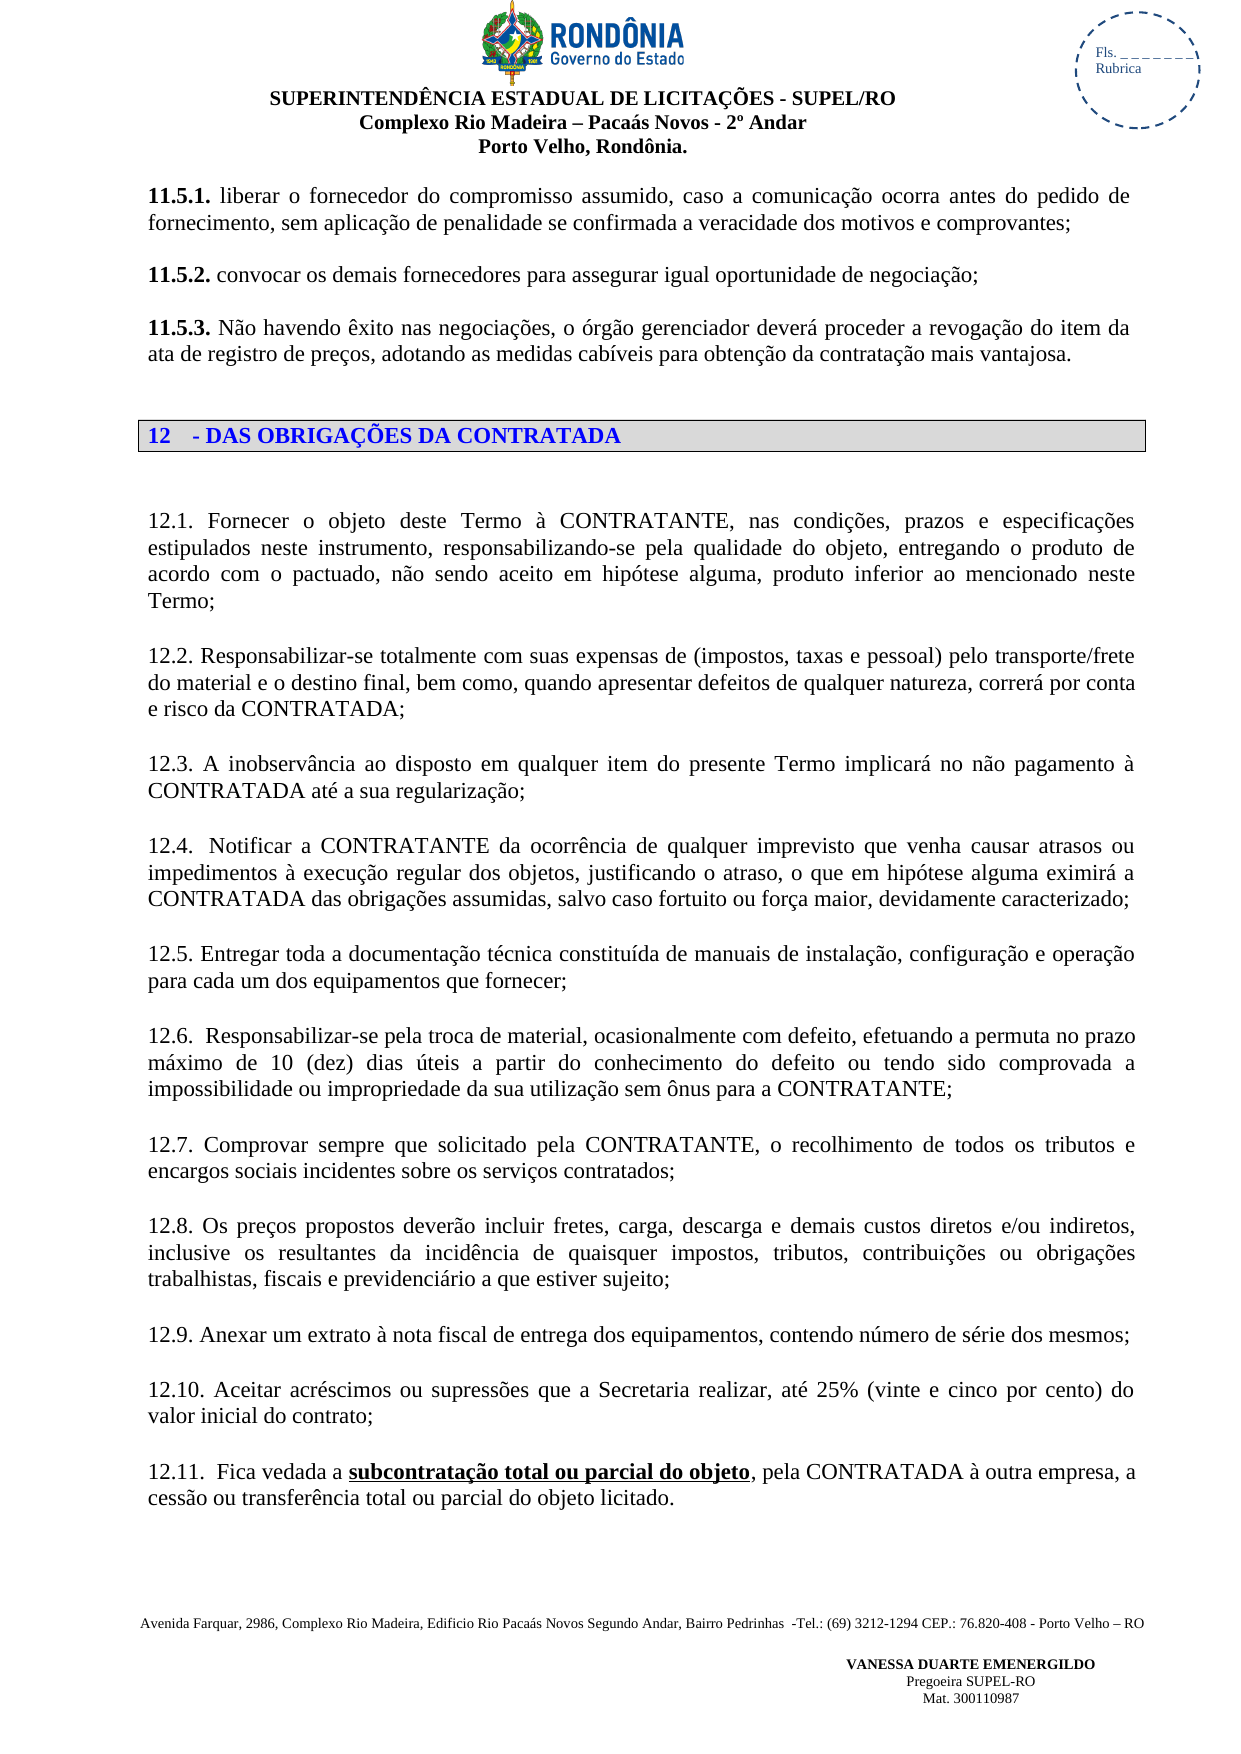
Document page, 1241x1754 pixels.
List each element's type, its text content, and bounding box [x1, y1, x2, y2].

text 11.5.1. liberar o fornecedor do compromisso assumido, caso a comunicação ocorra antes do pedido de fornecimento, sem aplicação de penalidade se confirmada a veracidade dos motivos e comprovantes; [148, 182, 1132, 235]
text 12.10. Aceitar acréscimos ou supressões que a Secretaria realizar, até 25% (vinte e cinco por cento) do valor inicial do contrato; [148, 1376, 1137, 1429]
text 12.5. Entregar toda a documentação técnica constituída de manuais de instalação, configuração e operação para cada um dos equipamentos que fornecer; [148, 941, 1137, 993]
text 12.2. Responsabilizar-se totalmente com suas expensas de (impostos, taxas e pessoal) pelo transporte/frete do material e o destino final, bem como, quando apresentar defeitos de qualquer natureza, correrá por conta e risco da CONTRATADA; [148, 642, 1137, 721]
picture [481, 0, 684, 86]
text 12.8. Os preços propostos deverão incluir fretes, carga, descarga e demais custos diretos e/ou indiretos, inclusive os resultantes da incidência de quaisquer impostos, tributos, contribuições ou obrigações trabalhistas, fiscais e previdenciário a que estiver sujeito; [148, 1212, 1137, 1292]
text 12.3. A inobservância ao disposto em qualquer item do presente Termo implicará no não pagamento à CONTRATADA até a sua regularização; [148, 750, 1137, 803]
text 12.6. Responsabilizar-se pela troca de material, ocasionalmente com defeito, efetuando a permuta no prazo máximo de 10 (dez) dias úteis a partir do conhecimento do defeito ou tendo sido comprovada a impossibilidade ou impropriedade da sua utilização sem ônus para a CONTRATANTE; [148, 1022, 1137, 1101]
text 12.9. Anexar um extrato à nota fiscal de entrega dos equipamentos, contendo número de série dos mesmos; [148, 1321, 1137, 1347]
text 12.4. Notificar a CONTRATANTE da ocorrência de qualquer imprevisto que venha causar atrasos ou impedimentos à execução regular dos objetos, justificando o atraso, o que em hipótese alguma eximirá a CONTRATADA das obrigações assumidas, salvo caso fortuito ou força maior, devidamente caracterizado; [148, 832, 1137, 911]
text 11.5.3. Não havendo êxito nas negociações, o órgão gerenciador deverá proceder a revogação do item da ata de registro de preços, adotando as medidas cabíveis para obtenção da contratação mais vantajosa. [148, 314, 1132, 367]
subtitle - DAS OBRIGAÇÕES DA CONTRATADA [139, 421, 1145, 451]
text 11.5.2. convocar os demais fornecedores para assegurar igual oportunidade de negociação; [148, 261, 1132, 288]
text 12.11. Fica vedada a subcontratação total ou parcial do objeto, pela CONTRATADA à outra empresa, a cessão ou transferência total ou parcial do objeto licitado. [148, 1458, 1137, 1511]
text 12.1. Fornecer o objeto deste Termo à CONTRATANTE, nas condições, prazos e especificações estipulados neste instrumento, responsabilizando-se pela qualidade do objeto, entregando o produto de acordo com o pactuado, não sendo aceito em hipótese alguma, produto inferior ao mencionado neste Termo; [148, 508, 1137, 613]
text 12.7. Comprovar sempre que solicitado pela CONTRATANTE, o recolhimento de todos os tributos e encargos sociais incidentes sobre os serviços contratados; [148, 1131, 1137, 1183]
